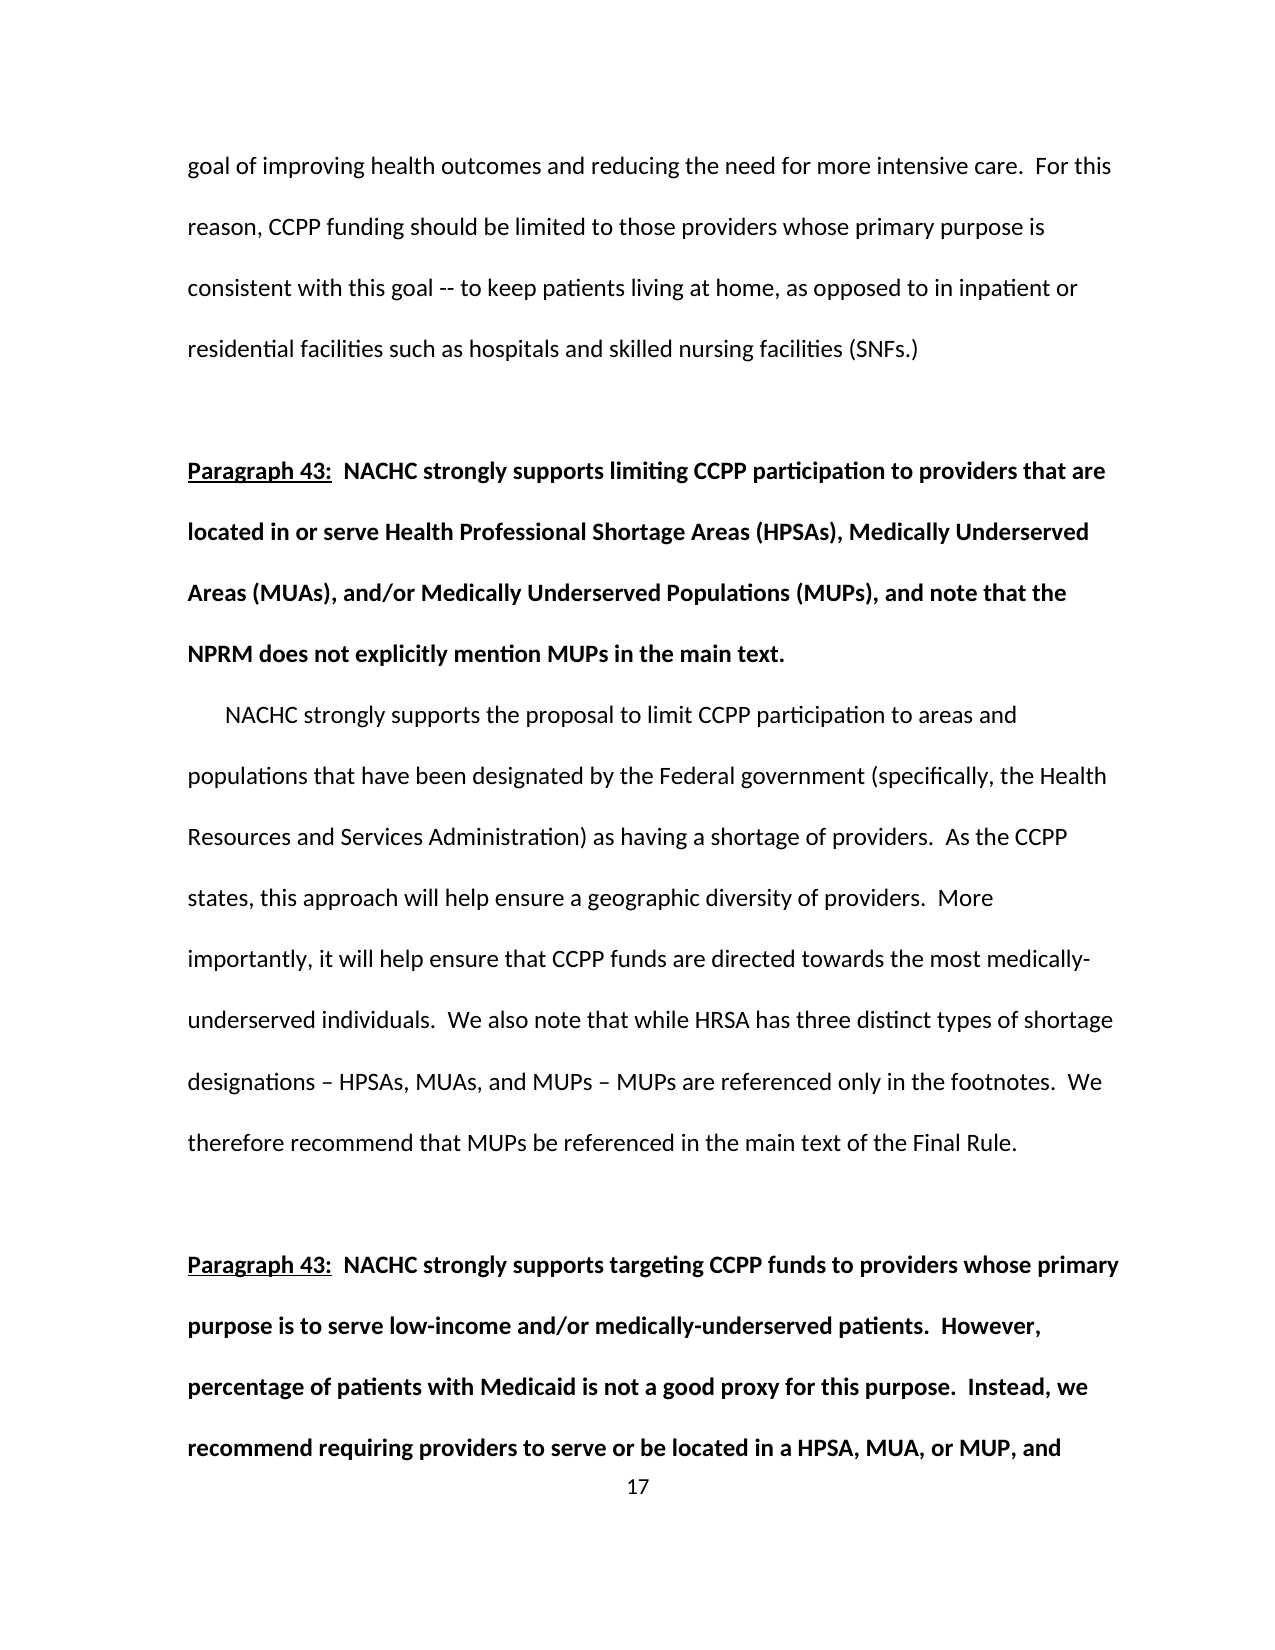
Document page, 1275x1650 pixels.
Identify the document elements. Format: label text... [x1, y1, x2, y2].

list NACHC strongly supports the proposal to limit CCPP participation to areas and populations that have been designated by the Federal government (specifically, the Health Resources and Services Administration) as having a shortage of providers. As the CCPP states, this approach will help ensure a geographic diversity of providers. More importantly, it will help ensure that CCPP funds are directed towards the most medically-underserved individuals. We also note that while HRSA has three distinct types of shortage designations – HPSAs, MUAs, and MUPs – MUPs are referenced only in the footnotes. We therefore recommend that MUPs be referenced in the main text of the Final Rule. [187, 699, 1125, 1157]
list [187, 1249, 1125, 1462]
list Paragraph 43: NACHC strongly supports limiting CCPP participation to providers that are located in or serve Health Professional Shortage Areas (HPSAs), Medically Underserved Areas (MUAs), and/or Medically Underserved Populations (MUPs), and note that the NPRM does not explicitly mention MUPs in the main text. [187, 455, 1125, 669]
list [187, 150, 1125, 364]
